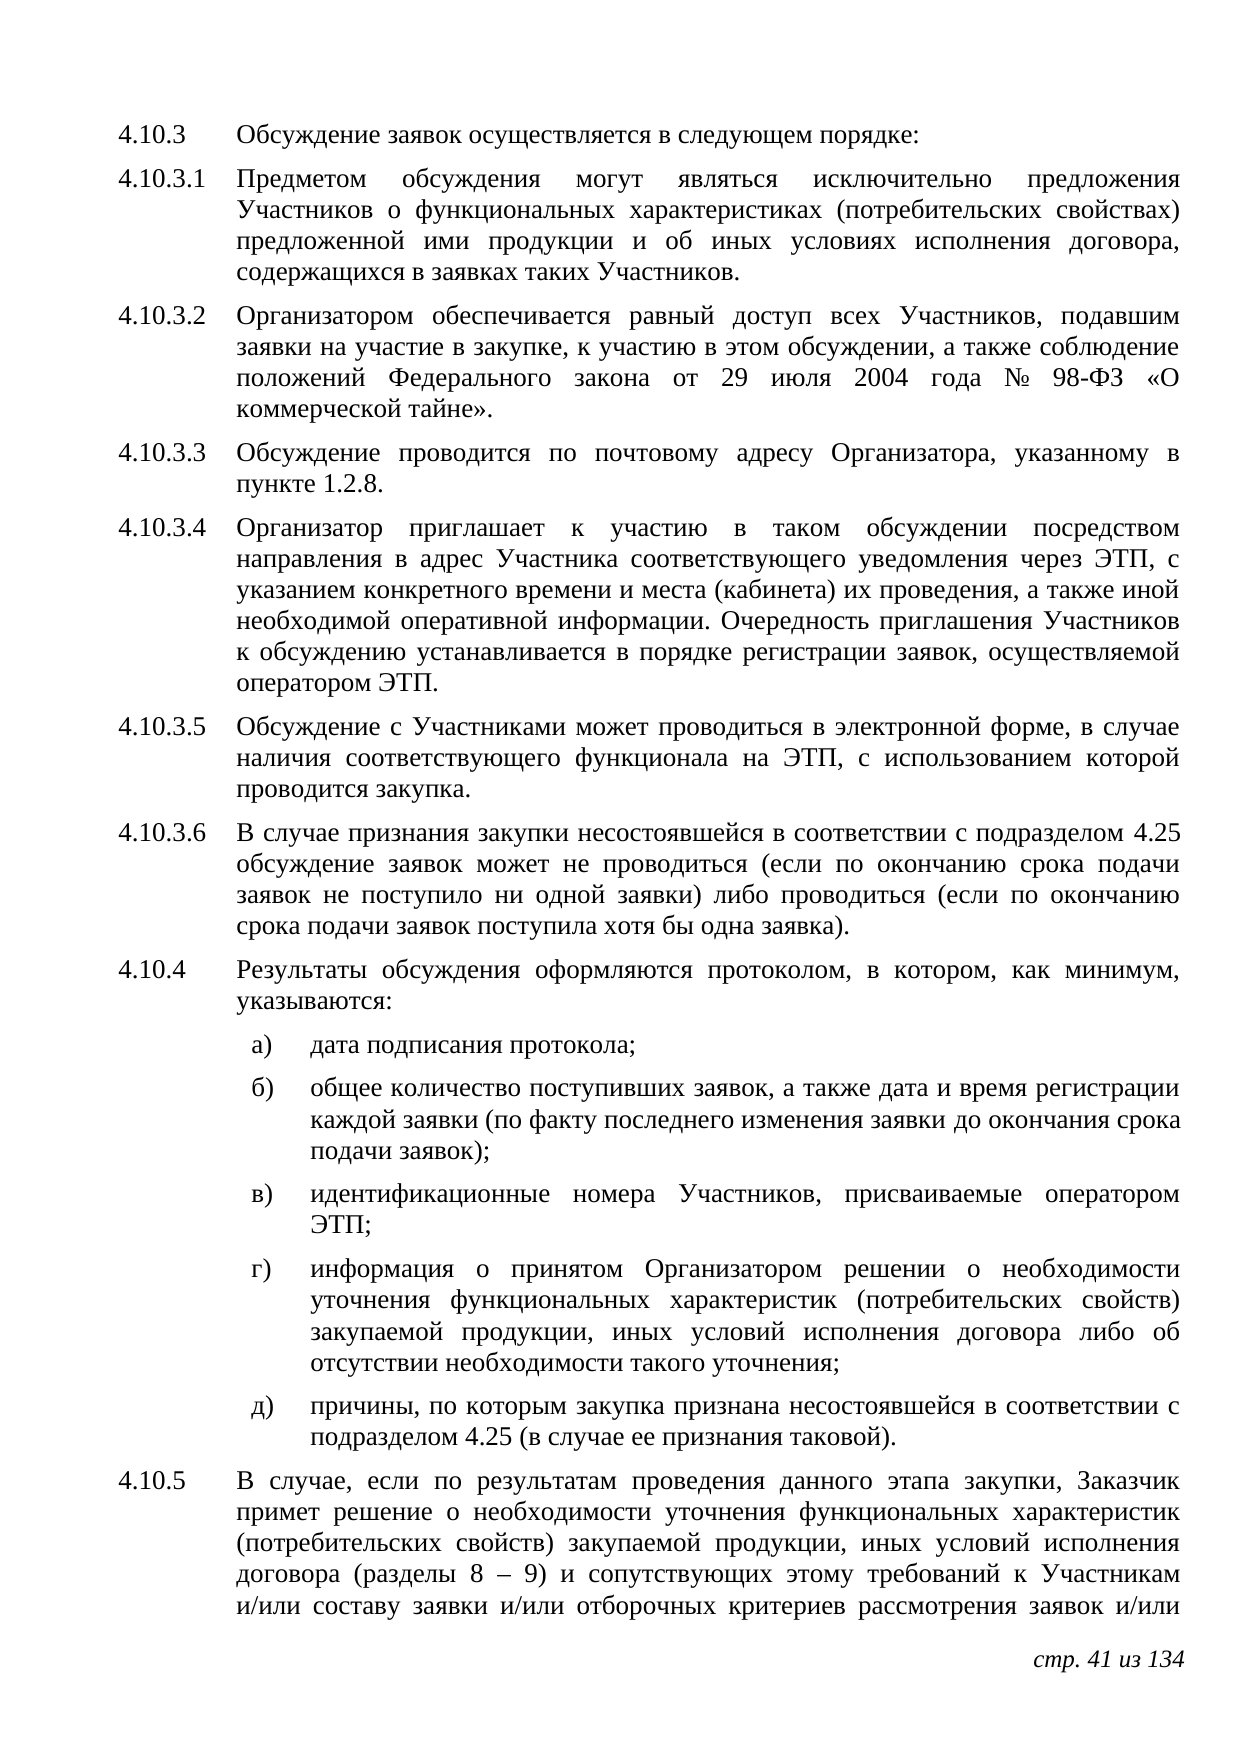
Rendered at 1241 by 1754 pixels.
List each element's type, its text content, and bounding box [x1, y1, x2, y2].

text Обсуждение проводится по почтовому адресу Организатора, указанному в пункте 1.2.8. [118, 436, 1181, 498]
text Организатор приглашает к участию в таком обсуждении посредством направления в адрес Участника соответствующего уведомления через ЭТП, с указанием конкретного времени и места (кабинета) их проведения, а также иной необходимой оперативной информации. Очередность приглашения Участников к обсуждению устанавливается в порядке регистрации заявок, осуществляемой оператором ЭТП. [118, 511, 1181, 698]
text Обсуждение с Участниками может проводиться в электронной форме, в случае наличия соответствующего функционала на ЭТП, с использованием которой проводится закупка. [118, 710, 1181, 803]
text причины, по которым закупка признана несостоявшейся в соответствии с подразделом 4.25 (в случае ее признания таковой). [251, 1389, 1181, 1452]
text информация о принятом Организатором решении о необходимости уточнения функциональных характеристик (потребительских свойств) закупаемой продукции, иных условий исполнения договора либо об отсутствии необходимости такого уточнения; [251, 1252, 1181, 1377]
text Обсуждение заявок осуществляется в следующем порядке: [118, 118, 1181, 149]
text В случае признания закупки несостоявшейся в соответствии с подразделом 4.25 обсуждение заявок может не проводиться (если по окончанию срока подачи заявок не поступило ни одной заявки) либо проводиться (если по окончанию срока подачи заявок поступила хотя бы одна заявка). [118, 816, 1181, 941]
text Результаты обсуждения оформляются протоколом, в котором, как минимум, указываются: [118, 953, 1181, 1015]
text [118, 1464, 1181, 1620]
text идентификационные номера Участников, присваиваемые оператором ЭТП; [251, 1177, 1181, 1240]
text Предметом обсуждения могут являться исключительно предложения Участников о функциональных характеристиках (потребительских свойствах) предложенной ими продукции и об иных условиях исполнения договора, содержащихся в заявках таких Участников. [118, 162, 1181, 286]
text Организатором обеспечивается равный доступ всех Участников, подавшим заявки на участие в закупке, к участию в этом обсуждении, а также соблюдение положений Федерального закона от 29 июля 2004 года № 98-ФЗ «О коммерческой тайне». [118, 299, 1181, 423]
text общее количество поступивших заявок, а также дата и время регистрации каждой заявки (по факту последнего изменения заявки до окончания срока подачи заявок); [251, 1072, 1181, 1165]
text дата подписания протокола; [251, 1028, 1181, 1059]
